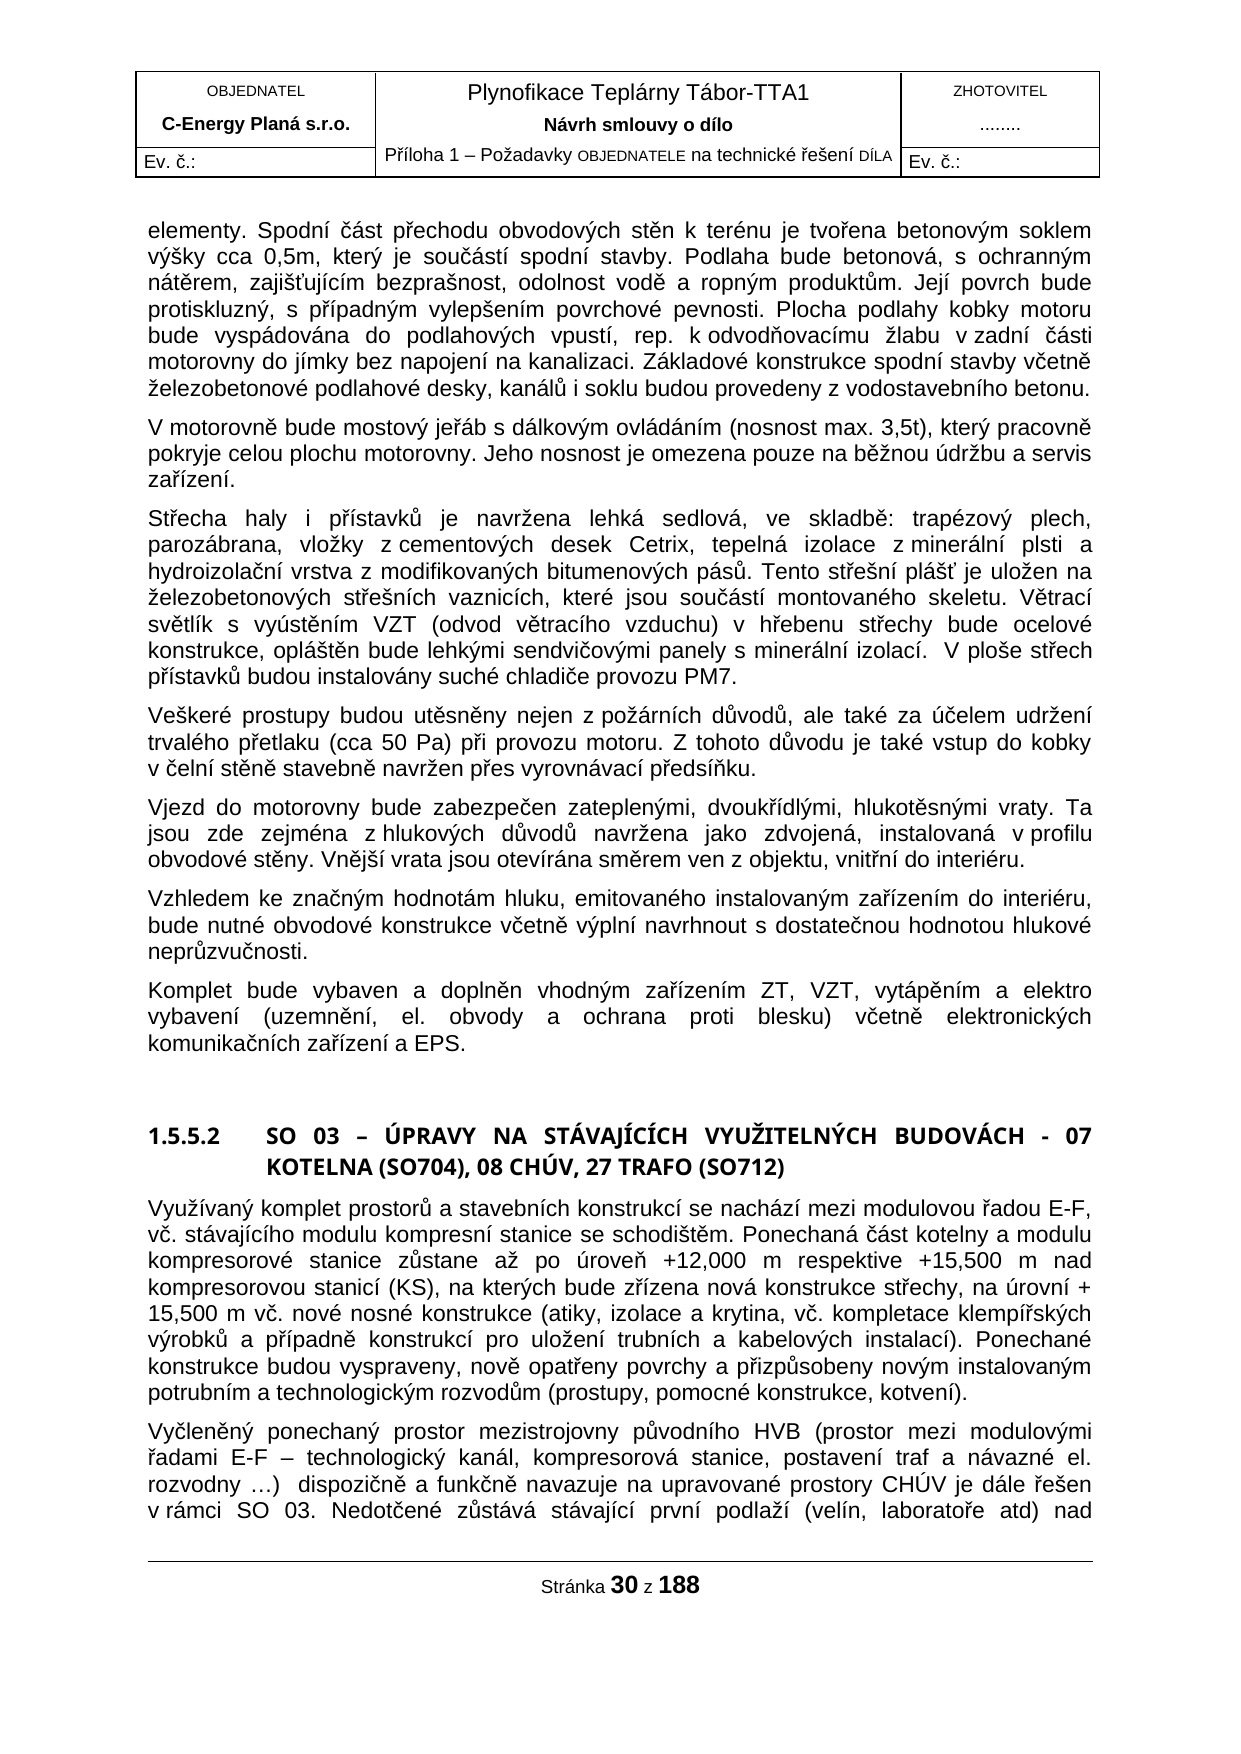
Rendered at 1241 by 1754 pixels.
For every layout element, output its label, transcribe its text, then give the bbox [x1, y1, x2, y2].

text Komplet bude vybaven a doplněn vhodným zařízením ZT, VZT, vytápěním a elektro vybavení (uzemnění, el. obvody a ochrana proti blesku) včetně elektronických komunikačních zařízení a EPS. [148, 977, 1093, 1056]
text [148, 217, 1093, 401]
text V motorovně bude mostový jeřáb s dálkovým ovládáním (nosnost max. 3,5t), který pracovně pokryje celou plochu motorovny. Jeho nosnost je omezena pouze na běžnou údržbu a servis zařízení. [148, 413, 1093, 493]
subtitle SO 03 – ÚPRAVY NA STÁVAJÍCÍCH VYUŽITELNÝCH BUDOVÁCH - 07 KOTELNA (SO704), 08 CHÚV, 27 TRAFO (SO712) [148, 1120, 1093, 1182]
text Vjezd do motorovny bude zabezpečen zateplenými, dvoukřídlými, hlukotěsnými vraty. Ta jsou zde zejména z hlukových důvodů navržena jako zdvojená, instalovaná v profilu obvodové stěny. Vnější vrata jsou otevírána směrem ven z objektu, vnitřní do interiéru. [148, 794, 1093, 873]
text Střecha haly i přístavků je navržena lehká sedlová, ve skladbě: trapézový plech, parozábrana, vložky z cementových desek Cetrix, tepelná izolace z minerální plsti a hydroizolační vrstva z modifikovaných bitumenových pásů. Tento střešní plášť je uložen na železobetonových střešních vaznicích, které jsou součástí montovaného skeletu. Větrací světlík s vyústěním VZT (odvod větracího vzduchu) v hřebenu střechy bude ocelové konstrukce, opláštěn bude lehkými sendvičovými panely s minerální izolací. V ploše střech přístavků budou instalovány suché chladiče provozu PM7. [148, 505, 1093, 689]
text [148, 1418, 1093, 1523]
text Vzhledem ke značným hodnotám hluku, emitovaného instalovaným zařízením do interiéru, bude nutné obvodové konstrukce včetně výplní navrhnout s dostatečnou hodnotou hlukové neprůzvučnosti. [148, 885, 1093, 964]
text Využívaný komplet prostorů a stavebních konstrukcí se nachází mezi modulovou řadou E-F, vč. stávajícího modulu kompresní stanice se schodištěm. Ponechaná část kotelny a modulu kompresorové stanice zůstane až po úroveň +12,000 m respektive +15,500 m nad kompresorovou stanicí (KS), na kterých bude zřízena nová konstrukce střechy, na úrovní + 15,500 m vč. nové nosné konstrukce (atiky, izolace a krytina, vč. kompletace klempířských výrobků a případně konstrukcí pro uložení trubních a kabelových instalací). Ponechané konstrukce budou vyspraveny, nově opatřeny povrchy a přizpůsobeny novým instalovaným potrubním a technologickým rozvodům (prostupy, pomocné konstrukce, kotvení). [148, 1195, 1093, 1406]
text Veškeré prostupy budou utěsněny nejen z požárních důvodů, ale také za účelem udržení trvalého přetlaku (cca 50 Pa) při provozu motoru. Z tohoto důvodu je také vstup do kobky v čelní stěně stavebně navržen přes vyrovnávací předsíňku. [148, 702, 1093, 781]
